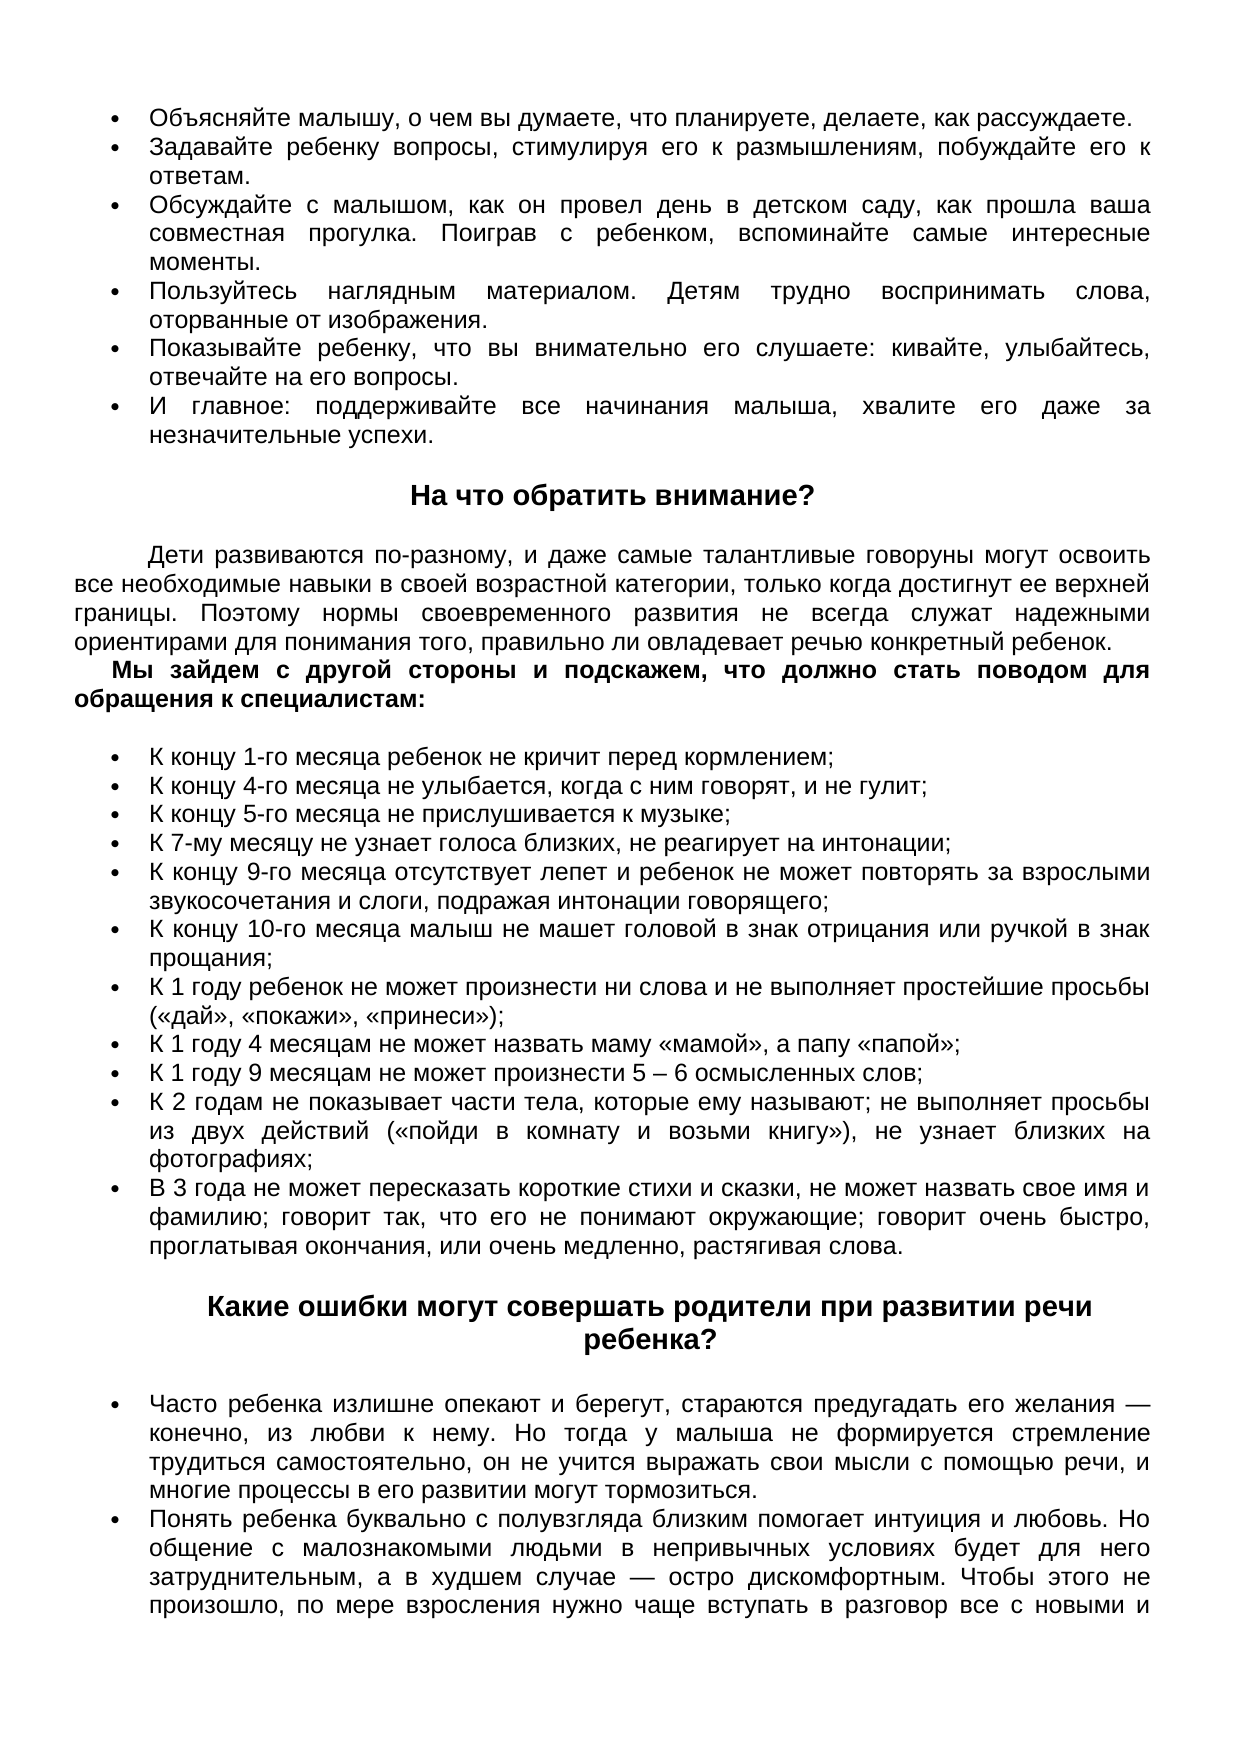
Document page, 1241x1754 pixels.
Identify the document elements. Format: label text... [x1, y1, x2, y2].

list К 1 году 4 месяцам не может назвать маму «мамой», а папу «папой»; [111, 1029, 1152, 1058]
list Пользуйтесь наглядным материалом. Детям трудно воспринимать слова, оторванные от изображения. [111, 276, 1152, 333]
list К концу 10-го месяца малыш не машет головой в знак отрицания или ручкой в знак прощания; [111, 914, 1152, 972]
list К 7-му месяцу не узнает голоса близких, не реагирует на интонации; [111, 828, 1152, 857]
list Обсуждайте с малышом, как он провел день в детском саду, как прошла ваша совместная прогулка. Поиграв с ребенком, вспоминайте самые интересные моменты. [111, 190, 1152, 276]
list Часто ребенка излишне опекают и берегут, стараются предугадать его желания — конечно, из любви к нему. Но тогда у малыша не формируется стремление трудиться самостоятельно, он не учится выражать свои мысли с помощью речи, и многие процессы в его развитии могут тормозиться. [111, 1389, 1152, 1504]
list Показывайте ребенку, что вы внимательно его слушаете: кивайте, улыбайтесь, отвечайте на его вопросы. [111, 333, 1152, 391]
text Мы зайдем с другой стороны и подскажем, что должно стать поводом для обращения к специалистам: [74, 655, 1152, 713]
list К 1 году 9 месяцам не может произнести 5 – 6 осмысленных слов; [111, 1058, 1152, 1087]
list К концу 9-го месяца отсутствует лепет и ребенок не может повторять за взрослыми звукосочетания и слоги, подражая интонации говорящего; [111, 857, 1152, 914]
list К 1 году ребенок не может произнести ни слова и не выполняет простейшие просьбы («дай», «покажи», «принеси»); [111, 972, 1152, 1029]
list Какие ошибки могут совершать родители при развитии речи ребенка? [149, 1289, 1152, 1356]
list И главное: поддерживайте все начинания малыша, хвалите его даже за незначительные успехи. [111, 391, 1152, 448]
list В 3 года не может пересказать короткие стихи и сказки, не может назвать свое имя и фамилию; говорит так, что его не понимают окружающие; говорит очень быстро, проглатывая окончания, или очень медленно, растягивая слова. [111, 1173, 1152, 1259]
list Объясняйте малышу, о чем вы думаете, что планируете, делаете, как рассуждаете. [111, 103, 1152, 132]
list Задавайте ребенку вопросы, стимулируя его к размышлениям, побуждайте его к ответам. [111, 132, 1152, 190]
list К концу 1-го месяца ребенок не кричит перед кормлением; [111, 742, 1152, 771]
list К 2 годам не показывает части тела, которые ему называют; не выполняет просьбы из двух действий («пойди в комнату и возьми книгу»), не узнает близких на фотографиях; [111, 1087, 1152, 1173]
list К концу 4-го месяца не улыбается, когда с ним говорят, и не гулит; [111, 771, 1152, 799]
text Дети развиваются по-разному, и даже самые талантливые говоруны могут освоить все необходимые навыки в своей возрастной категории, только когда достигнут ее верхней границы. Поэтому нормы своевременного развития не всегда служат надежными ориентирами для понимания того, правильно ли овладевает речью конкретный ребенок. [74, 540, 1152, 655]
text На что обратить внимание? [74, 478, 1152, 511]
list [111, 1504, 1152, 1619]
list К концу 5-го месяца не прислушивается к музыке; [111, 799, 1152, 828]
